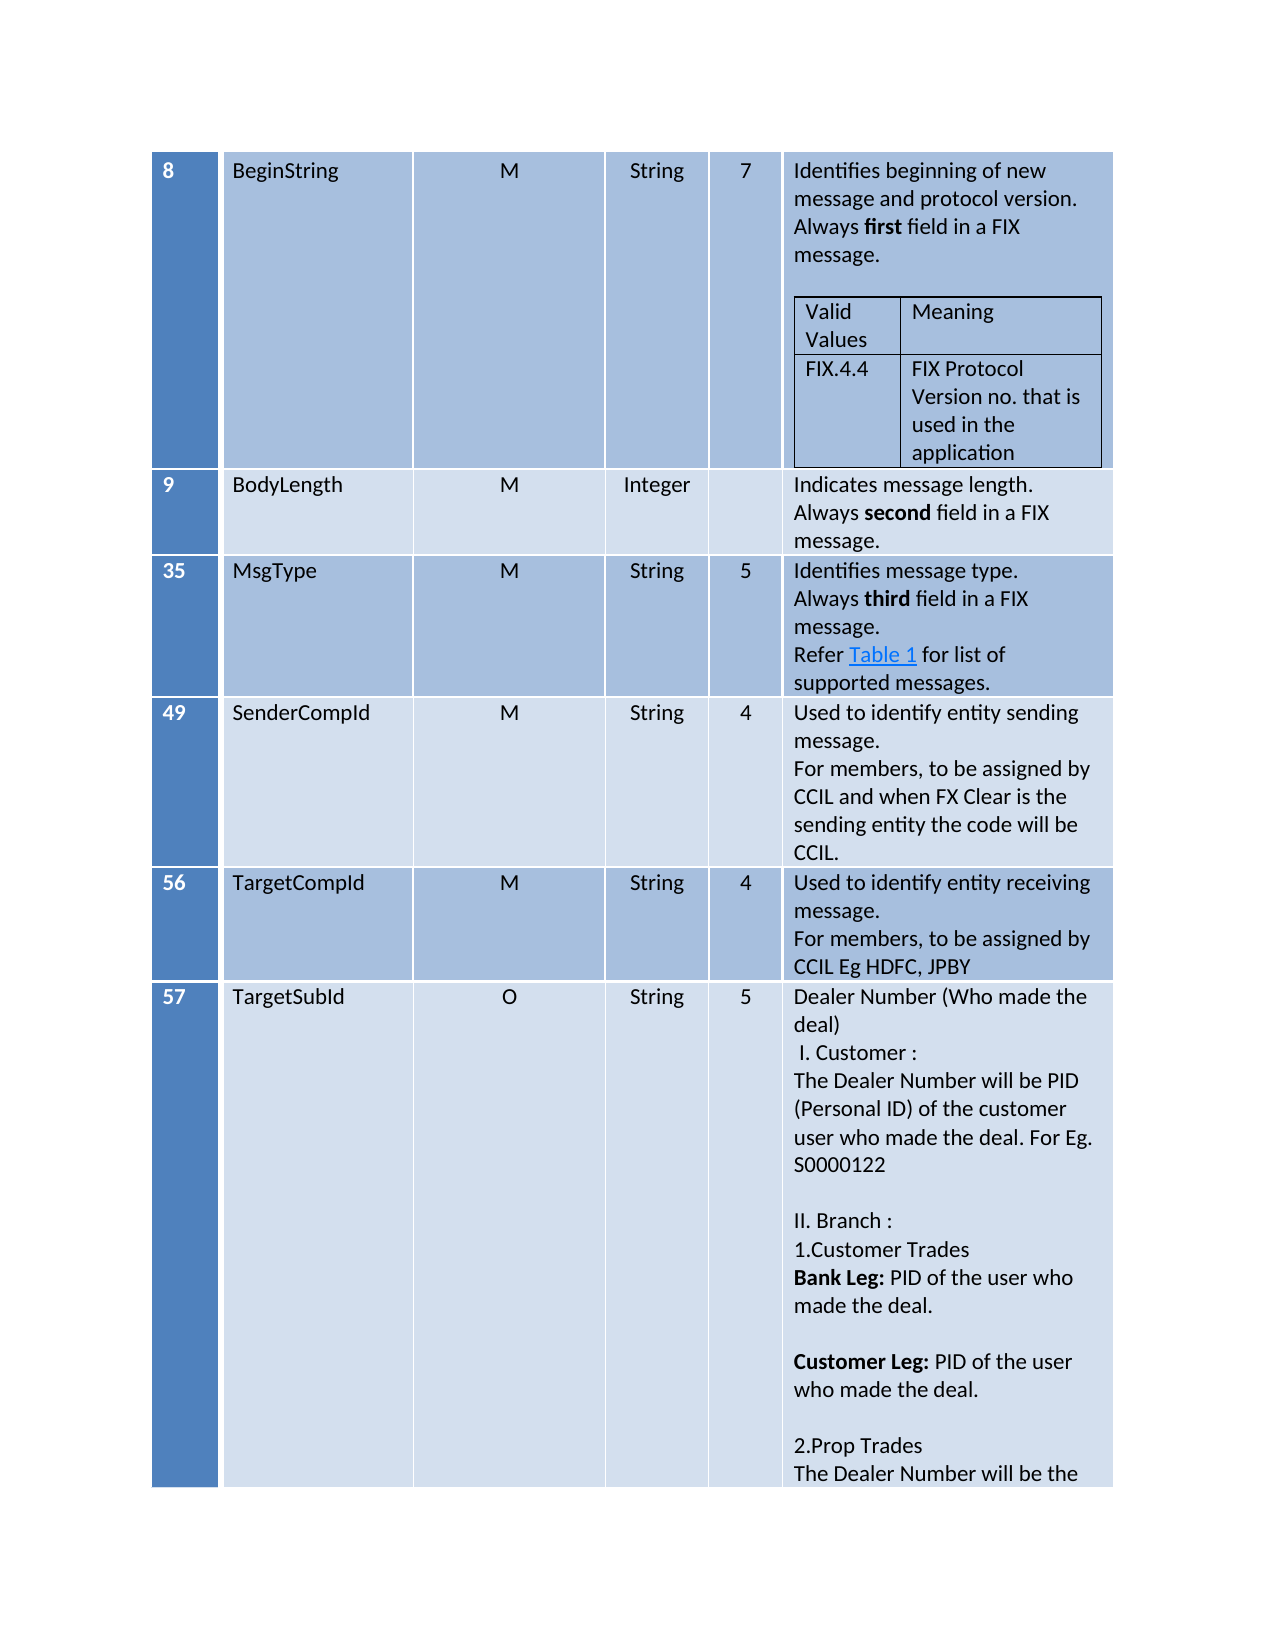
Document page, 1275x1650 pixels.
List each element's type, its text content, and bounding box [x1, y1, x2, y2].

table_cell 8 [152, 152, 218, 468]
table_cell Used to identify entity receiving message. For members, to be assigned by CCIL Eg HDFC, JPBY [784, 868, 1113, 980]
table_cell 5 [710, 556, 781, 696]
table_cell 9 [152, 470, 218, 554]
table_cell 4 [709, 698, 782, 866]
table_cell Used to identify entity sending message. For members, to be assigned by CCIL and when FX Clear is the sending entity the code will be CCIL. [783, 698, 1113, 866]
table_cell TargetSubId [224, 983, 413, 1487]
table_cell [783, 983, 1113, 1487]
table_cell SenderCompId [224, 698, 413, 866]
table_cell 4 [710, 868, 781, 980]
table_cell Indicates message length. Always second field in a FIX message. [783, 470, 1113, 554]
table_cell Identifies beginning of new message and protocol version. Always first field in a FIX message. [784, 152, 1113, 468]
table_cell M [414, 868, 604, 980]
table_cell String [606, 152, 708, 468]
table_cell String [606, 556, 708, 696]
table_cell O [414, 983, 605, 1487]
table_cell 7 [710, 152, 781, 468]
table_cell 56 [152, 868, 218, 980]
table_cell String [606, 868, 708, 980]
table_cell MsgType [224, 556, 412, 696]
table_cell BodyLength [224, 470, 413, 554]
table_cell String [606, 983, 708, 1487]
table_cell BeginString [224, 152, 412, 468]
table_cell TargetCompId [224, 868, 412, 980]
table_cell [709, 470, 782, 554]
table_cell String [606, 698, 708, 866]
table_cell M [414, 470, 605, 554]
table_cell 5 [709, 983, 782, 1487]
table_cell M [414, 556, 604, 696]
table_cell 49 [152, 698, 218, 866]
table_cell M [414, 698, 605, 866]
table_cell 35 [152, 556, 218, 696]
table_cell Identifies message type. Always third field in a FIX message. Refer Table 1 for list of supported messages. [784, 556, 1113, 696]
table_cell 57 [152, 983, 218, 1487]
table_cell Integer [606, 470, 708, 554]
table_cell M [414, 152, 604, 468]
